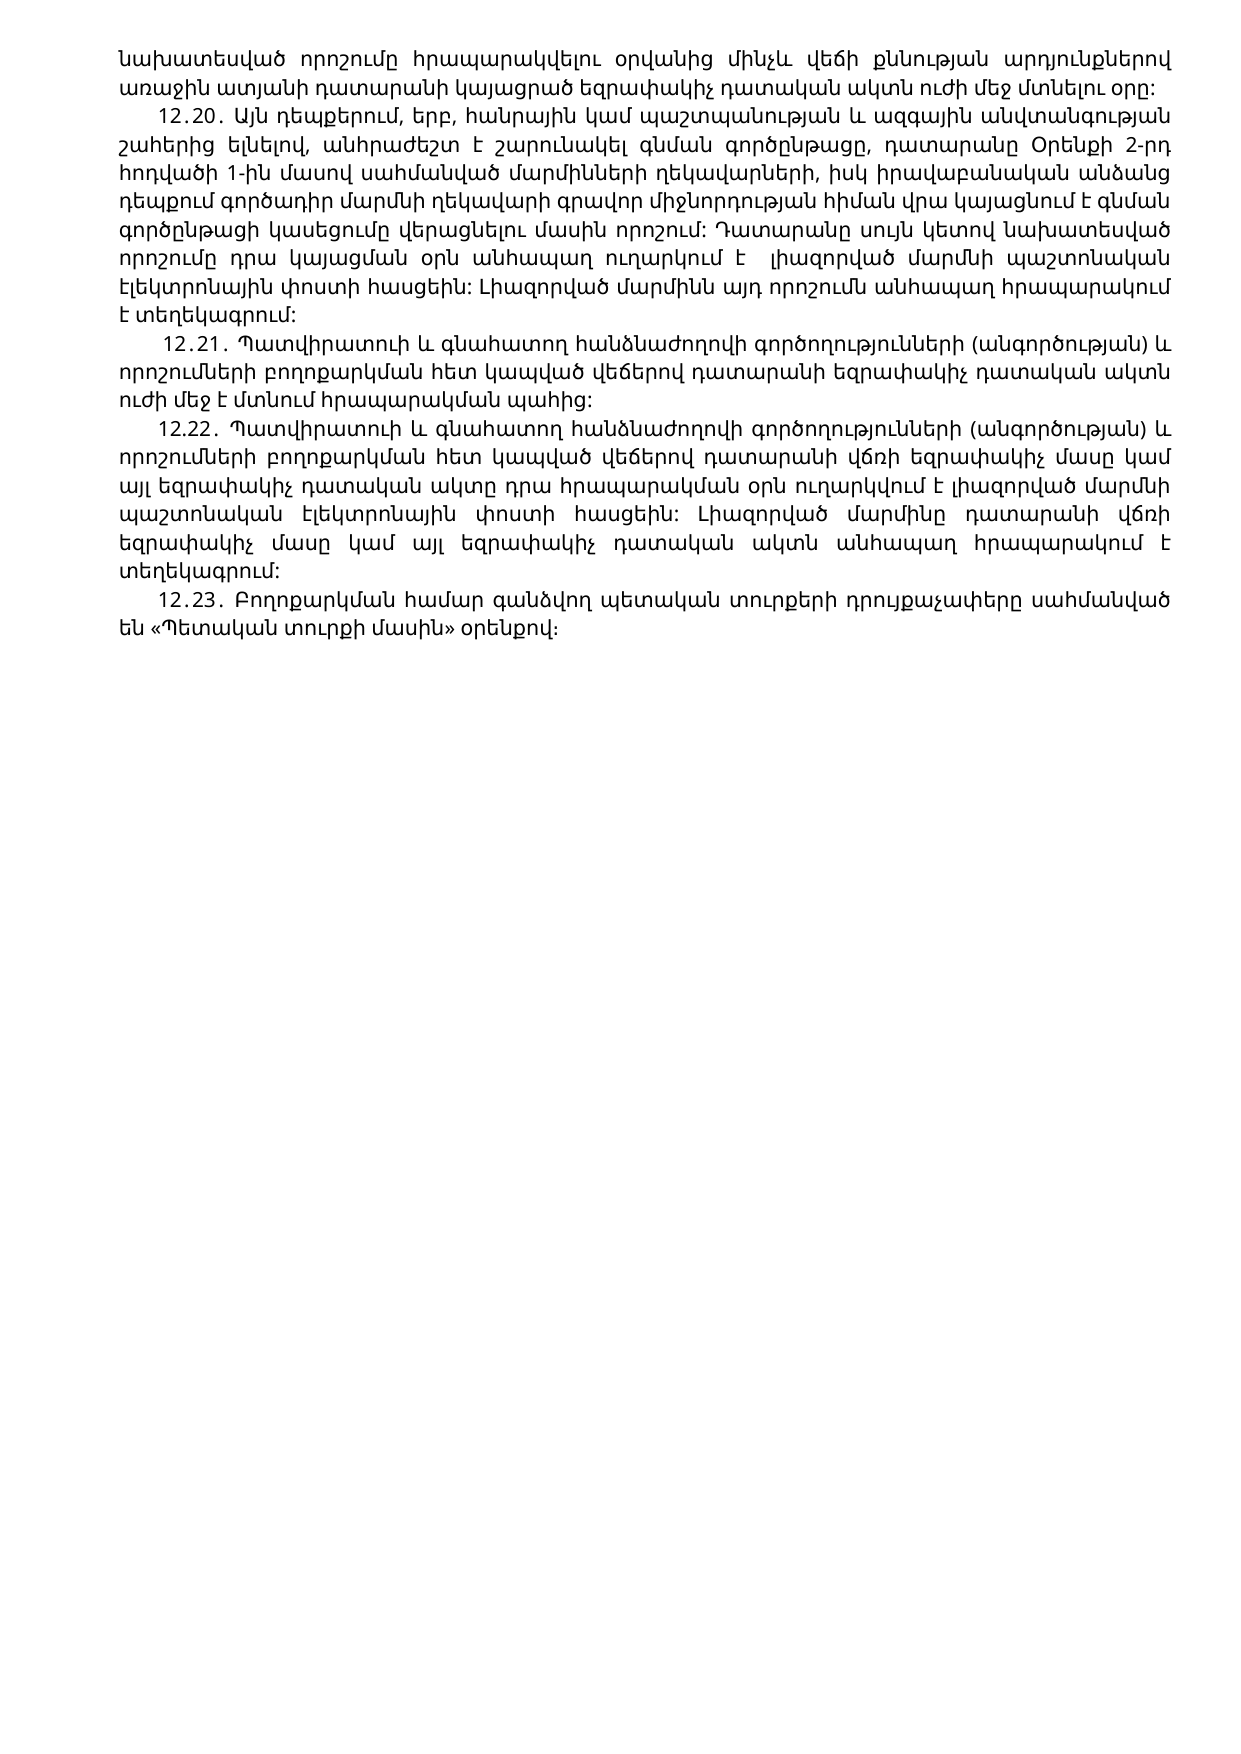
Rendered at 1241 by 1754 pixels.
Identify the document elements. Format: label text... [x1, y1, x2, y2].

text 12․21․ Պատվիրատուի և գնահատող հանձնաժողովի գործողությունների (անգործության) և որոշումների բողոքարկման հետ կապված վեճերով դատարանի եզրափակիչ դատական ակտն ուժի մեջ է մտնում հրապարակման պահից: [118, 329, 1171, 414]
text 12.22․ Պատվիրատուի և գնահատող հանձնաժողովի գործողությունների (անգործության) և որոշումների բողոքարկման հետ կապված վեճերով դատարանի վճռի եզրափակիչ մասը կամ այլ եզրափակիչ դատական ակտը դրա հրապարակման օրն ուղարկվում է լիազորված մարմնի պաշտոնական էլեկտրոնային փոստի հասցեին: Լիազորված մարմինը դատարանի վճռի եզրափակիչ մասը կամ այլ եզրափակիչ դատական ակտն անհապաղ հրապարակում է տեղեկագրում: [118, 414, 1171, 585]
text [118, 44, 1171, 101]
text 12․23․ Բողոքարկման համար գանձվող պետական տուրքերի դրույքաչափերը սահմանված են «Պետական տուրքի մասին» օրենքով։ [118, 585, 1171, 642]
text 12․20․ Այն դեպքերում, երբ, հանրային կամ պաշտպանության և ազգային անվտանգության շահերից ելնելով, անհրաժեշտ է շարունակել գնման գործընթացը, դատարանը Օրենքի 2-րդ հոդվածի 1-ին մասով սահմանված մարմինների ղեկավարների, իսկ իրավաբանական անձանց դեպքում գործադիր մարմնի ղեկավարի գրավոր միջնորդության հիման վրա կայացնում է գնման գործընթացի կասեցումը վերացնելու մասին որոշում: Դատարանը սույն կետով նախատեսված որոշումը դրա կայացման օրն անհապաղ ուղարկում է լիազորված մարմնի պաշտոնական էլեկտրոնային փոստի հասցեին: Լիազորված մարմինն այդ որոշումն անհապաղ հրապարակում է տեղեկագրում: [118, 101, 1171, 329]
